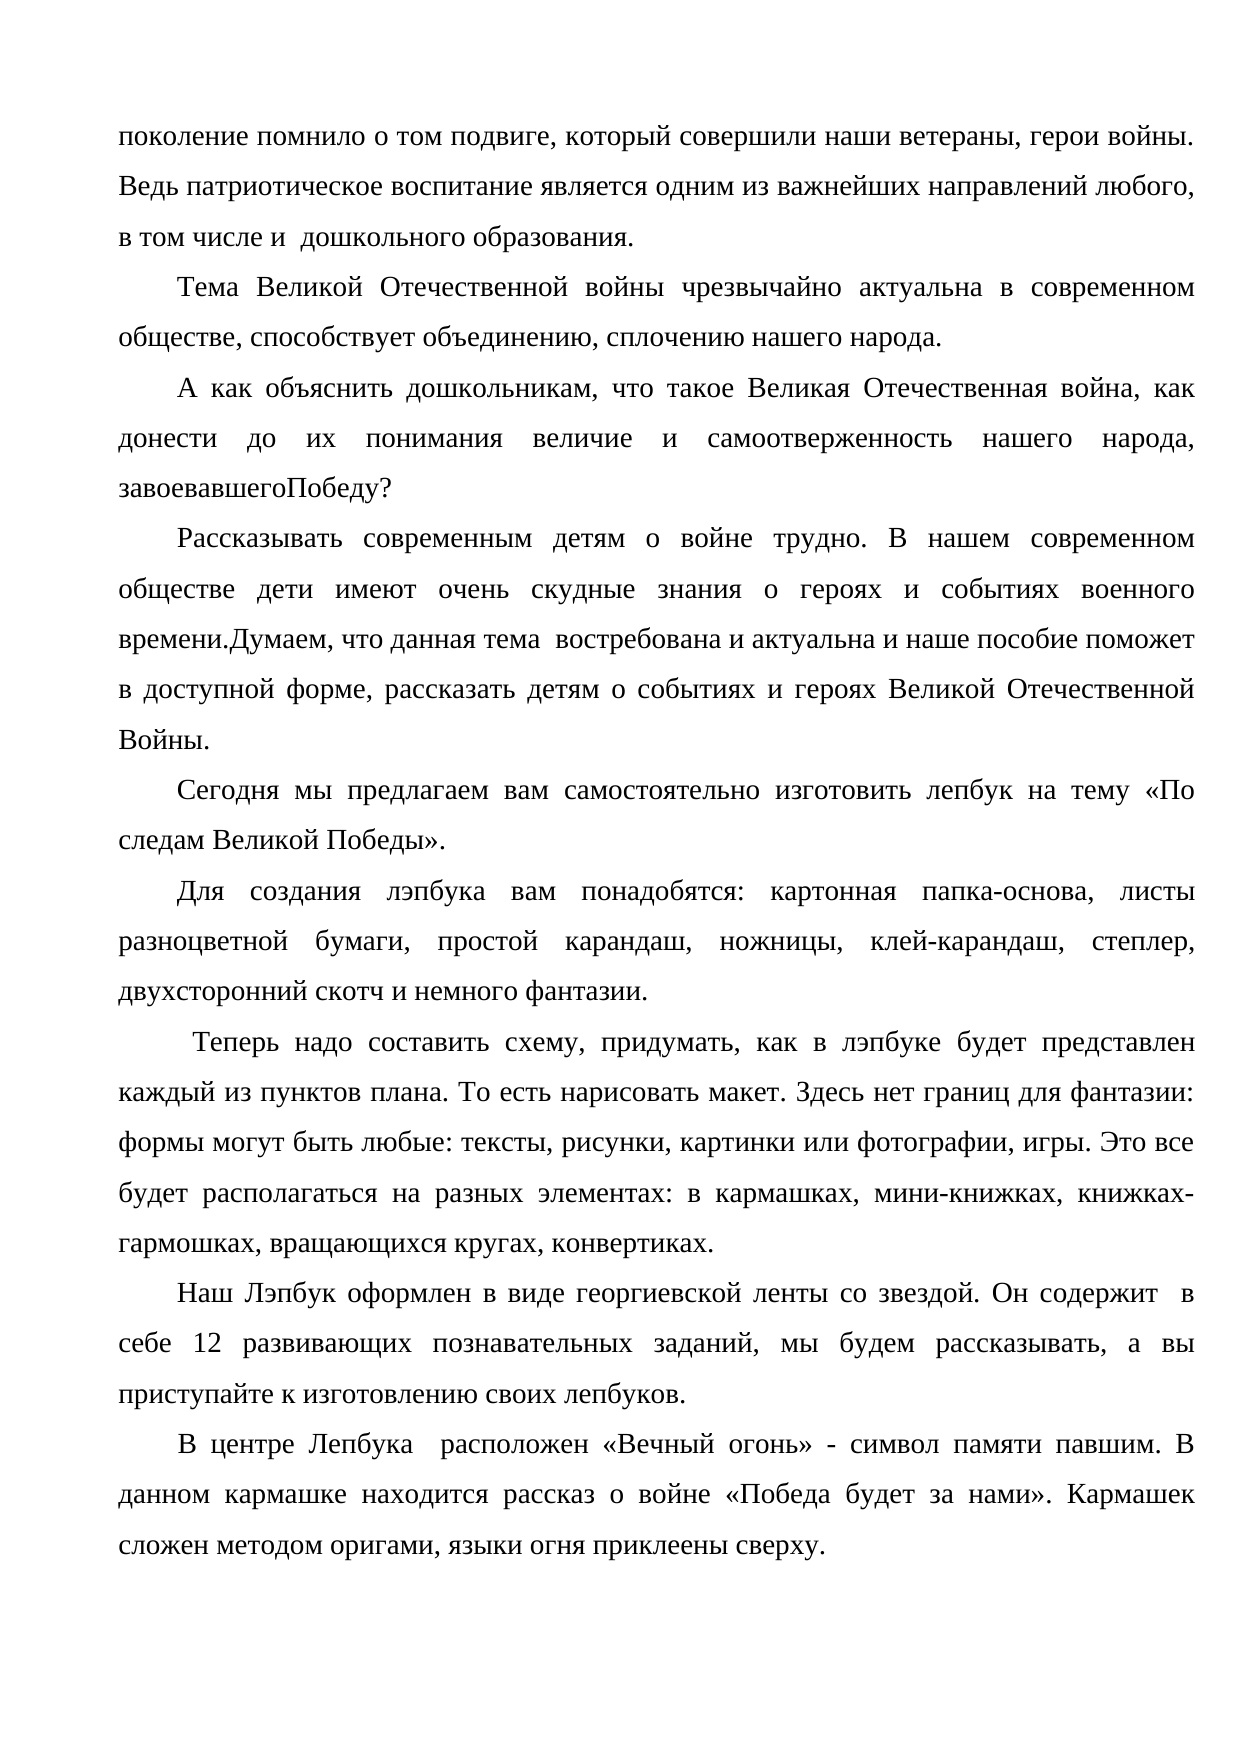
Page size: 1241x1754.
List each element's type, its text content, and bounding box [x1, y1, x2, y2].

text А как объяснить дошкольникам, что такое Великая Отечественная война, как донести до их понимания величие и самоотверженность нашего народа, завоевавшегоПобеду? [118, 370, 1196, 504]
text Сегодня мы предлагаем вам самостоятельно изготовить лепбук на тему «По следам Великой Победы». [118, 772, 1196, 856]
text Теперь надо составить схему, придумать, как в лэпбуке будет представлен каждый из пунктов плана. То есть нарисовать макет. Здесь нет границ для фантазии: формы могут быть любые: тексты, рисунки, картинки или фотографии, игры. Это все будет располагаться на разных элементах: в кармашках, мини-книжках, книжках-гармошках, вращающихся кругах, конвертиках. [118, 1024, 1196, 1258]
text Наш Лэпбук оформлен в виде георгиевской ленты со звездой. Он содержит в себе 12 развивающих познавательных заданий, мы будем рассказывать, а вы приступайте к изготовлению своих лепбуков. [118, 1275, 1196, 1409]
text Тема Великой Отечественной войны чрезвычайно актуальна в современном обществе, способствует объединению, сплочению нашего народа. [118, 269, 1196, 353]
text Рассказывать современным детям о войне трудно. В нашем современном обществе дети имеют очень скудные знания о героях и событиях военного времени.Думаем, что данная тема востребована и актуальна и наше пособие поможет в доступной форме, рассказать детям о событиях и героях Великой Отечественной Войны. [118, 521, 1196, 755]
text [118, 118, 1196, 252]
text Для создания лэпбука вам понадобятся: картонная папка-основа, листы разноцветной бумаги, простой карандаш, ножницы, клей-карандаш, степлер, двухсторонний скотч и немного фантазии. [118, 873, 1196, 1007]
text В центре Лепбука расположен «Вечный огонь» - символ памяти павшим. В данном кармашке находится рассказ о войне «Победа будет за нами». Кармашек сложен методом оригами, языки огня приклеены сверху. [118, 1426, 1196, 1560]
